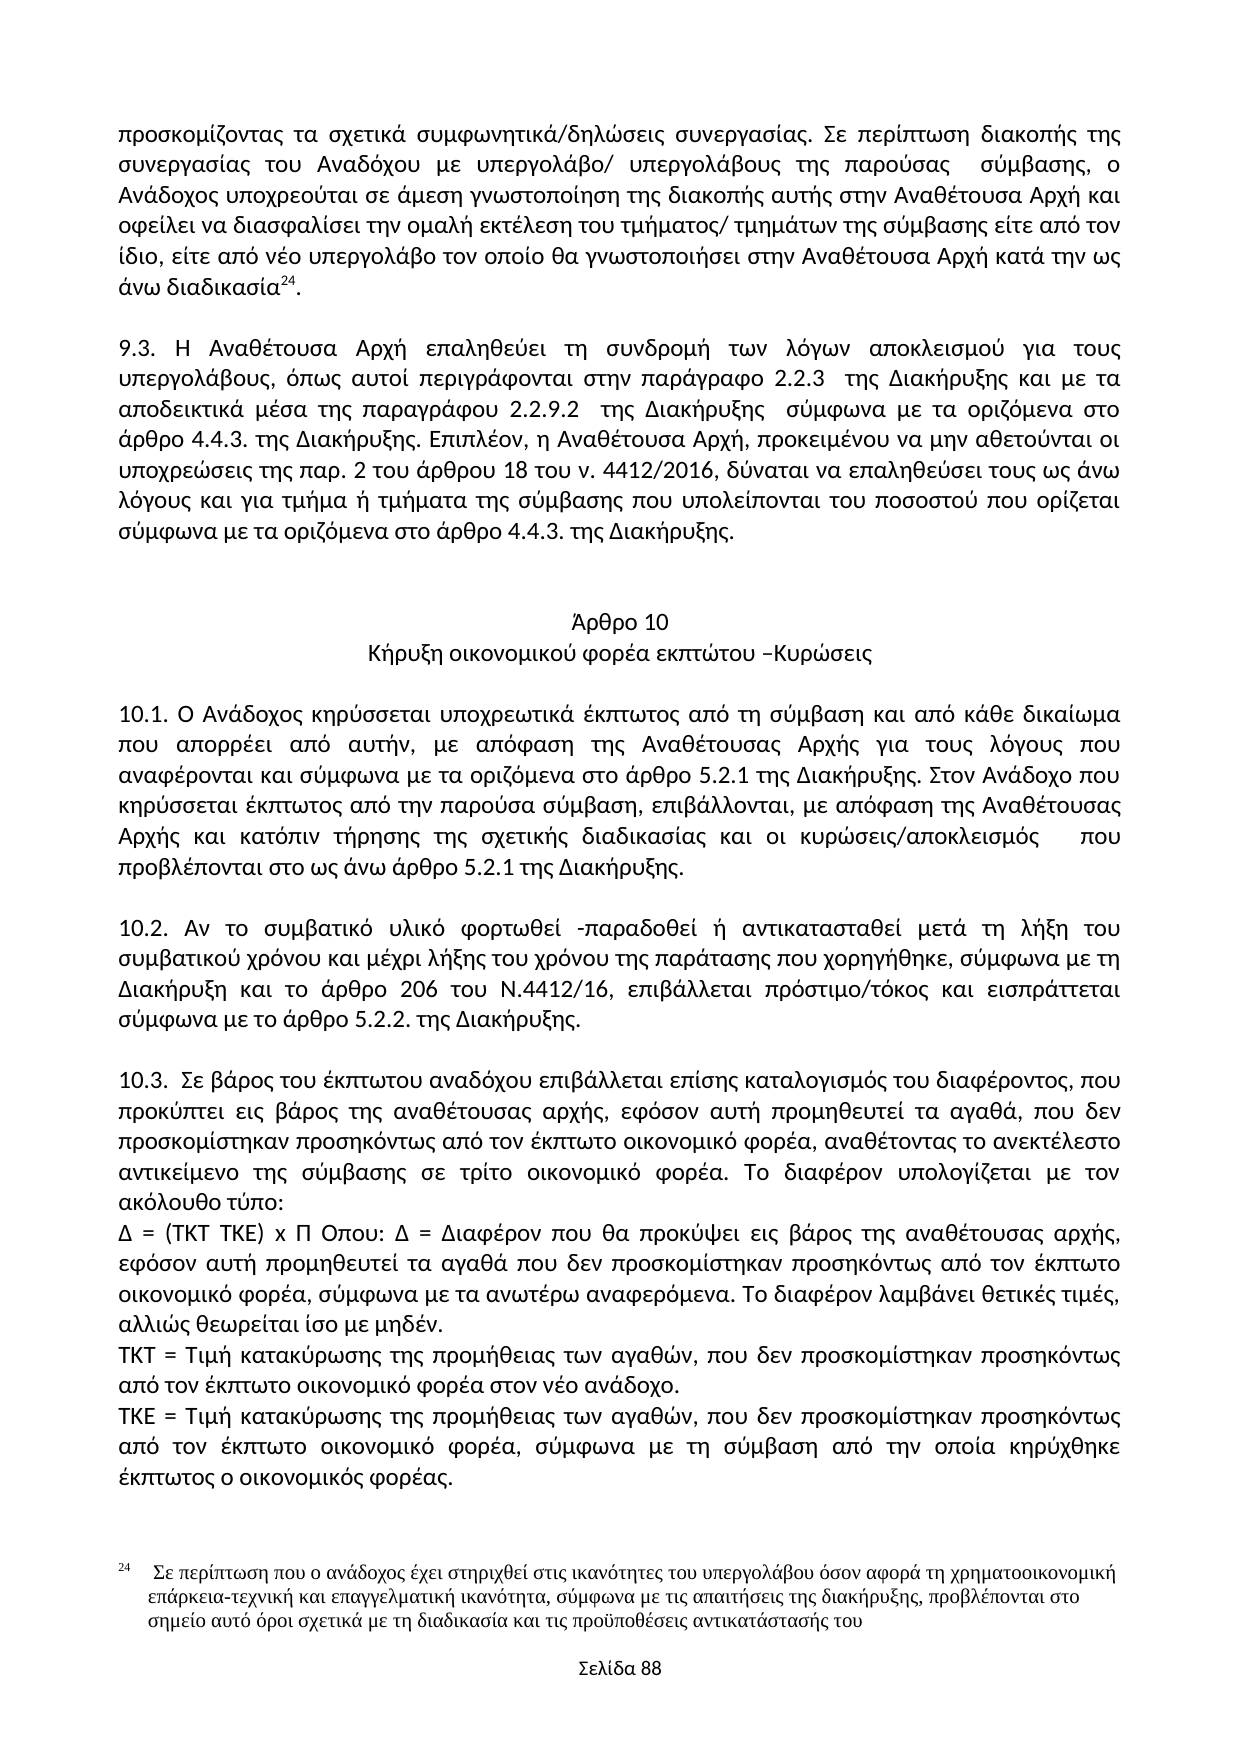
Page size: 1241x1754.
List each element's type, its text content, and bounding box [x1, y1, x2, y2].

text Δ = (ΤΚΤ ΤΚΕ) x Π Όπου: Δ = Διαφέρον που θα προκύψει εις βάρος της αναθέτουσας αρχής, εφόσον αυτή προμηθευτεί τα αγαθά που δεν προσκομίστηκαν προσηκόντως από τον έκπτωτο οικονομικό φορέα, σύμφωνα με τα ανωτέρω αναφερόμενα. Το διαφέρον λαμβάνει θετικές τιμές, αλλιώς θεωρείται ίσο με μηδέν. [118, 1217, 1122, 1339]
text 10.2. Αν το συμβατικό υλικό φορτωθεί -παραδοθεί ή αντικατασταθεί μετά τη λήξη του συμβατικού χρόνου και μέχρι λήξης του χρόνου της παράτασης που χορηγήθηκε, σύμφωνα με τη Διακήρυξη και το άρθρο 206 του Ν.4412/16, επιβάλλεται πρόστιμο/τόκος και εισπράττεται σύμφωνα με το άρθρο 5.2.2. της Διακήρυξης. [118, 912, 1122, 1034]
text Κήρυξη οικονομικού φορέα εκπτώτου –Κυρώσεις [118, 637, 1122, 667]
text 10.1. Ο Ανάδοχος κηρύσσεται υποχρεωτικά έκπτωτος από τη σύμβαση και από κάθε δικαίωμα που απορρέει από αυτήν, με απόφαση της Αναθέτουσας Αρχής για τους λόγους που αναφέρονται και σύμφωνα με τα οριζόμενα στο άρθρο 5.2.1 της Διακήρυξης. Στον Ανάδοχο που κηρύσσεται έκπτωτος από την παρούσα σύμβαση, επιβάλλονται, με απόφαση της Αναθέτουσας Αρχής και κατόπιν τήρησης της σχετικής διαδικασίας και οι κυρώσεις/αποκλεισμός που προβλέπονται στο ως άνω άρθρο 5.2.1 της Διακήρυξης. [118, 698, 1122, 881]
text 9.3. Η Αναθέτουσα Αρχή επαληθεύει τη συνδρομή των λόγων αποκλεισμού για τους υπεργολάβους, όπως αυτοί περιγράφονται στην παράγραφο 2.2.3 της Διακήρυξης και με τα αποδεικτικά μέσα της παραγράφου 2.2.9.2 της Διακήρυξης σύμφωνα με τα οριζόμενα στο άρθρο 4.4.3. της Διακήρυξης. Επιπλέον, η Αναθέτουσα Αρχή, προκειμένου να μην αθετούνται οι υποχρεώσεις της παρ. 2 του άρθρου 18 του ν. 4412/2016, δύναται να επαληθεύσει τους ως άνω λόγους και για τμήμα ή τμήματα της σύμβασης που υπολείπονται του ποσοστού που ορίζεται σύμφωνα με τα οριζόμενα στο άρθρο 4.4.3. της Διακήρυξης. [118, 332, 1122, 545]
text ΤΚΕ = Τιμή κατακύρωσης της προμήθειας των αγαθών, που δεν προσκομίστηκαν προσηκόντως από τον έκπτωτο οικονομικό φορέα, σύμφωνα με τη σύμβαση από την οποία κηρύχθηκε έκπτωτος ο οικονομικός φορέας. [118, 1400, 1122, 1492]
text 10.3. Σε βάρος του έκπτωτου αναδόχου επιβάλλεται επίσης καταλογισμός του διαφέροντος, που προκύπτει εις βάρος της αναθέτουσας αρχής, εφόσον αυτή προμηθευτεί τα αγαθά, που δεν προσκομίστηκαν προσηκόντως από τον έκπτωτο οικονομικό φορέα, αναθέτοντας το ανεκτέλεστο αντικείμενο της σύμβασης σε τρίτο οικονομικό φορέα. Το διαφέρον υπολογίζεται με τον ακόλουθο τύπο: [118, 1064, 1122, 1217]
text Άρθρο 10 [118, 606, 1122, 637]
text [118, 118, 1122, 301]
text ΤΚΤ = Τιμή κατακύρωσης της προμήθειας των αγαθών, που δεν προσκομίστηκαν προσηκόντως από τον έκπτωτο οικονομικό φορέα στον νέο ανάδοχο. [118, 1339, 1122, 1400]
